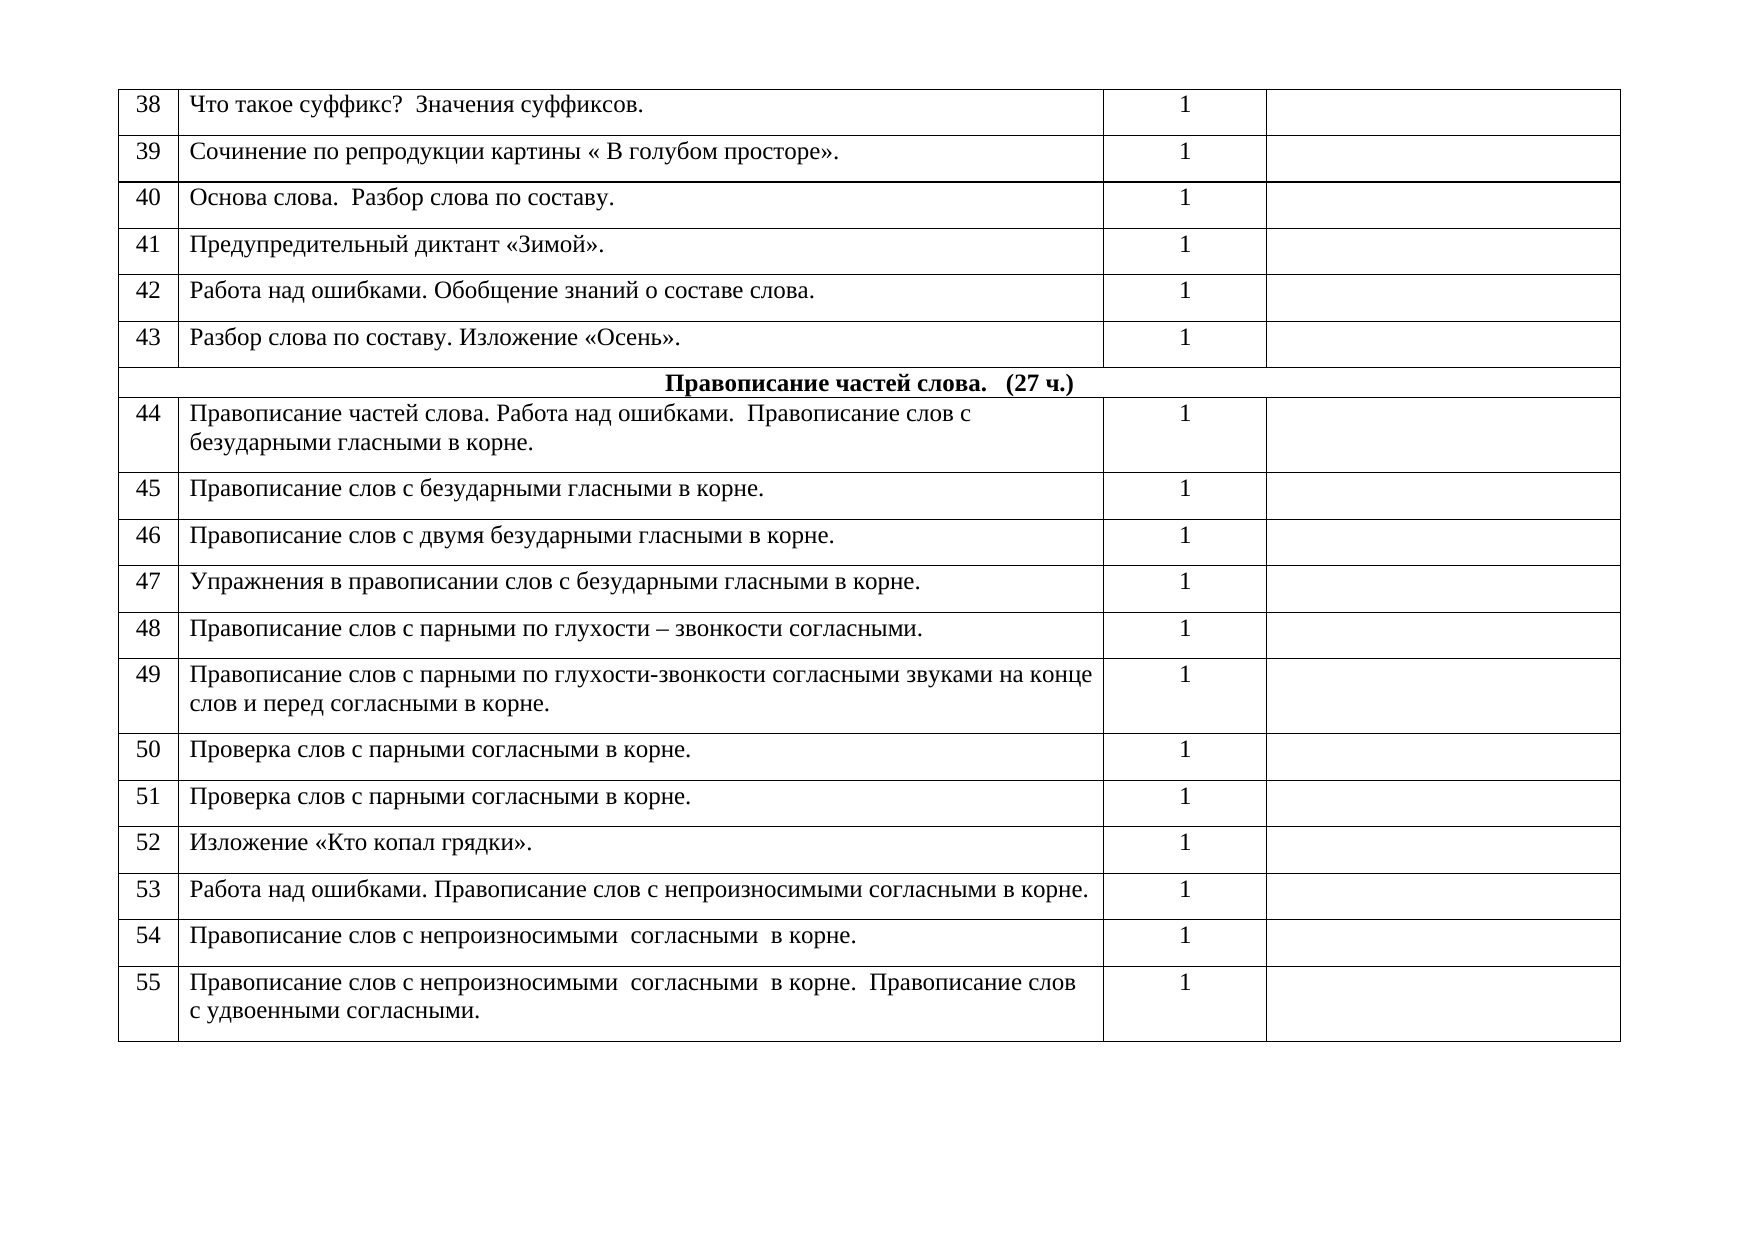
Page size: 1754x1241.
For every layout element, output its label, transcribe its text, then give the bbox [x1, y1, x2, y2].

table_cell 1 [1104, 781, 1266, 826]
table_cell 46 [119, 520, 178, 565]
table_cell 1 [1104, 322, 1266, 367]
table_cell 55 [119, 967, 178, 1041]
table_cell [1267, 613, 1620, 658]
table_cell 53 [119, 874, 178, 919]
table_cell Работа над ошибками. Правописание слов с непроизносимыми согласными в корне. [179, 874, 1103, 919]
table_cell [1267, 734, 1620, 780]
table_cell 50 [119, 734, 178, 780]
table_cell Разбор слова по составу. Изложение «Осень». [179, 322, 1103, 367]
table_cell [1267, 659, 1620, 733]
table_cell 1 [1104, 566, 1266, 612]
table_cell Упражнения в правописании слов с безударными гласными в корне. [179, 566, 1103, 612]
table_cell 54 [119, 920, 178, 966]
table_cell 44 [119, 398, 178, 472]
table_cell Проверка слов с парными согласными в корне. [179, 781, 1103, 826]
table_cell Правописание слов с безударными гласными в корне. [179, 473, 1103, 519]
table_cell 48 [119, 613, 178, 658]
table_cell Правописание слов с непроизносимыми согласными в корне. Правописание слов с удвоенными согласными. [179, 967, 1103, 1041]
table_cell [1267, 473, 1620, 519]
table_cell 1 [1104, 183, 1266, 228]
table_cell Изложение «Кто копал грядки». [179, 827, 1103, 873]
table_cell Предупредительный диктант «Зимой». [179, 229, 1103, 274]
table_cell 1 [1104, 136, 1266, 181]
table_cell 1 [1104, 275, 1266, 321]
table_cell [1267, 275, 1620, 321]
table_cell 39 [119, 136, 178, 181]
table_cell Что такое суффикс? Значения суффиксов. [179, 90, 1103, 135]
table_cell [1267, 874, 1620, 919]
table_cell [1267, 566, 1620, 612]
table_cell 1 [1104, 473, 1266, 519]
table_cell 38 [119, 90, 178, 135]
table_cell 1 [1104, 520, 1266, 565]
table_cell Проверка слов с парными согласными в корне. [179, 734, 1103, 780]
table_cell 1 [1104, 398, 1266, 472]
table_cell [1267, 398, 1620, 472]
table_cell [1267, 90, 1620, 135]
table_cell 1 [1104, 874, 1266, 919]
table_cell Правописание частей слова. Работа над ошибками. Правописание слов с безударными гласными в корне. [179, 398, 1103, 472]
table_cell Правописание частей слова. (27 ч.) [119, 368, 1620, 397]
table_cell 43 [119, 322, 178, 367]
table_cell Сочинение по репродукции картины « В голубом просторе». [179, 136, 1103, 181]
table_cell 1 [1104, 827, 1266, 873]
table_cell [1267, 920, 1620, 966]
table_cell 51 [119, 781, 178, 826]
table_cell [1267, 136, 1620, 181]
table_cell 1 [1104, 613, 1266, 658]
table_cell [1267, 322, 1620, 367]
table_cell [1267, 229, 1620, 274]
table_cell Правописание слов с парными по глухости – звонкости согласными. [179, 613, 1103, 658]
table_cell Основа слова. Разбор слова по составу. [179, 183, 1103, 228]
table_cell 41 [119, 229, 178, 274]
table_cell [1267, 183, 1620, 228]
table_cell 1 [1104, 90, 1266, 135]
table_cell 1 [1104, 659, 1266, 733]
table_cell [1267, 967, 1620, 1041]
table_cell 1 [1104, 967, 1266, 1041]
table_cell 47 [119, 566, 178, 612]
table_cell 49 [119, 659, 178, 733]
table_cell [1267, 781, 1620, 826]
table_cell 1 [1104, 229, 1266, 274]
table_cell [1267, 520, 1620, 565]
table_cell Правописание слов с парными по глухости-звонкости согласными звуками на конце слов и перед согласными в корне. [179, 659, 1103, 733]
table_cell 40 [119, 183, 178, 228]
table_cell 42 [119, 275, 178, 321]
table_cell [1267, 827, 1620, 873]
table_cell Работа над ошибками. Обобщение знаний о составе слова. [179, 275, 1103, 321]
table_cell Правописание слов с двумя безударными гласными в корне. [179, 520, 1103, 565]
table_cell 52 [119, 827, 178, 873]
table_cell 1 [1104, 734, 1266, 780]
table_cell 45 [119, 473, 178, 519]
table_cell Правописание слов с непроизносимыми согласными в корне. [179, 920, 1103, 966]
table_cell 1 [1104, 920, 1266, 966]
